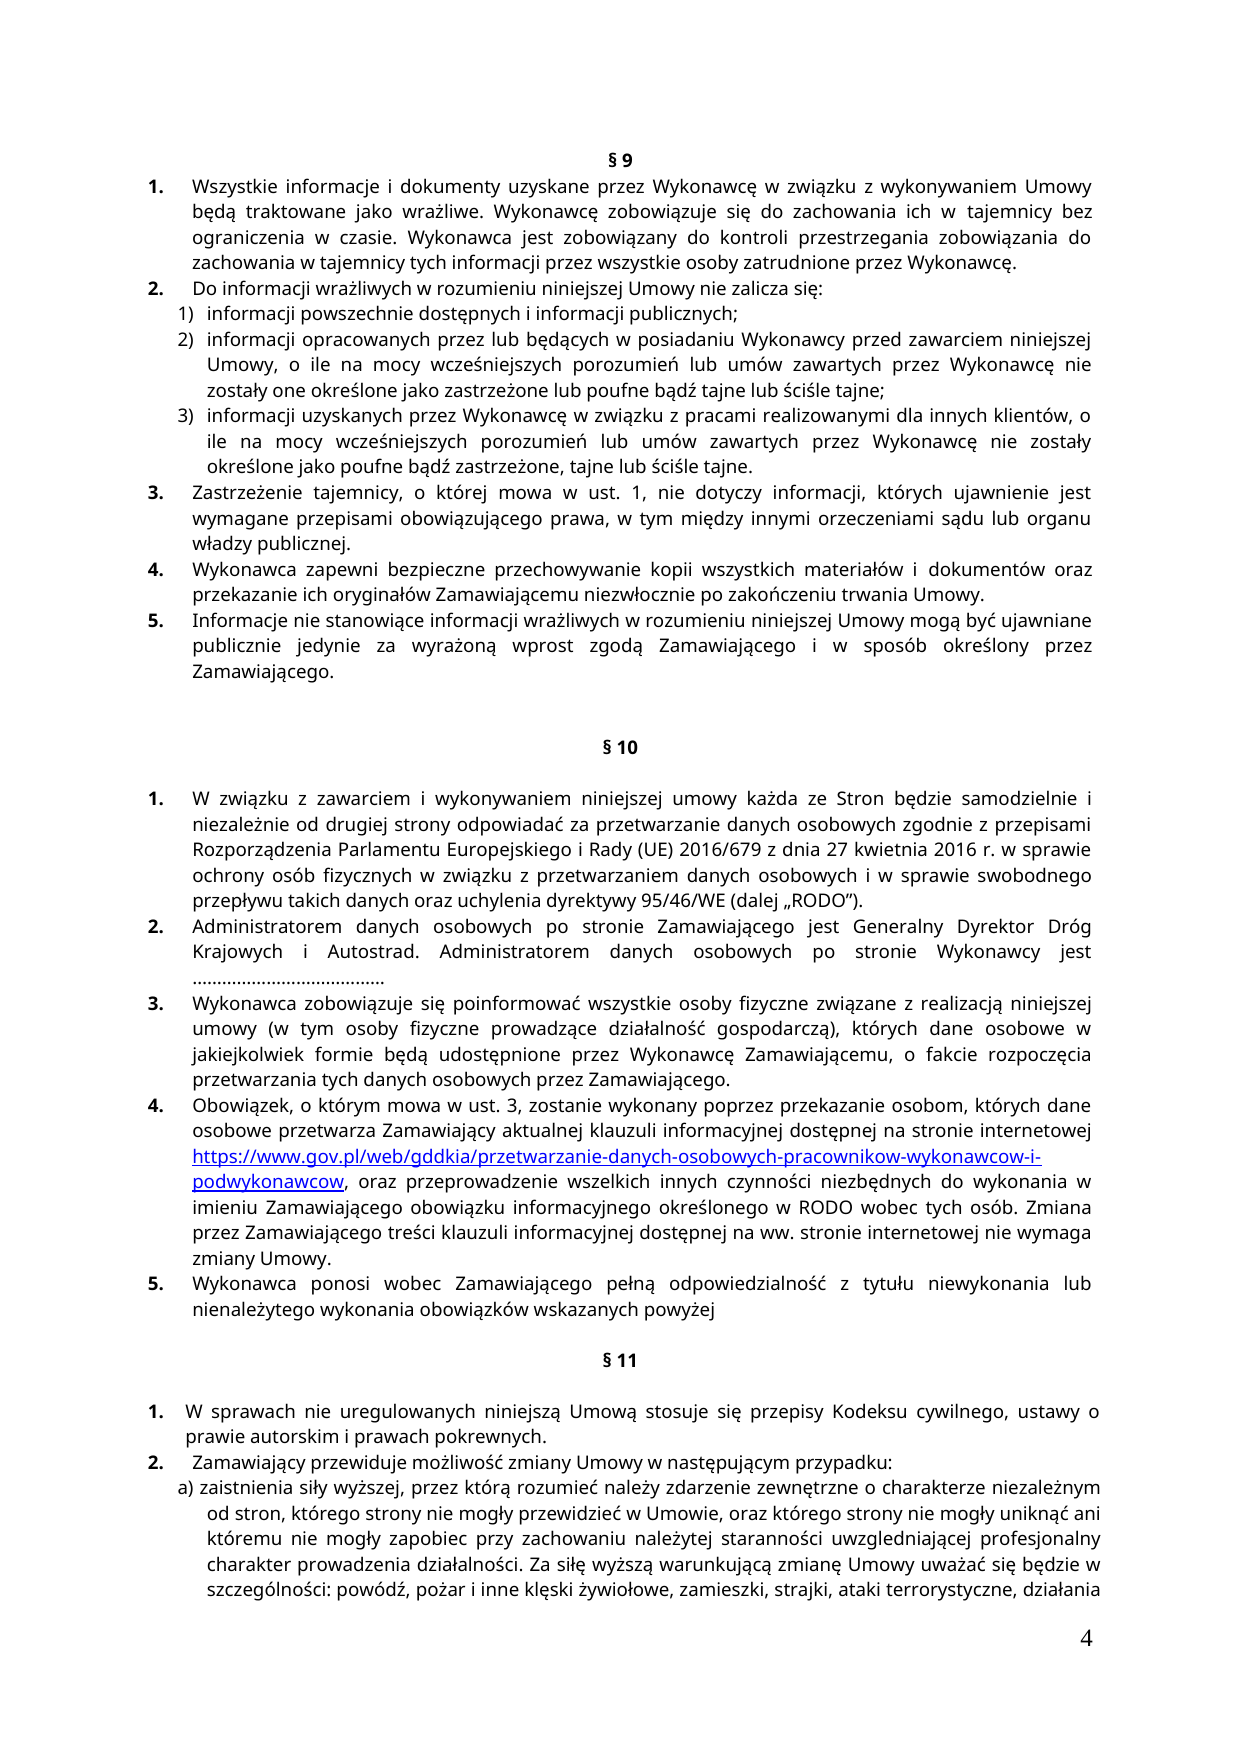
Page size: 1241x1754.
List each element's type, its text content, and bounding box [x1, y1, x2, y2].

list informacji powszechnie dostępnych i informacji publicznych; [177, 301, 1093, 326]
list Obowiązek, o którym mowa w ust. 3, zostanie wykonany poprzez przekazanie osobom, których dane osobowe przetwarza Zamawiający aktualnej klauzuli informacyjnej dostępnej na stronie internetowej https://www.gov.pl/web/gddkia/przetwarzanie-danych-osobowych-pracownikow-wykonawcow-i-podwykonawcow, oraz przeprowadzenie wszelkich innych czynności niezbędnych do wykonania w imieniu Zamawiającego obowiązku informacyjnego określonego w RODO wobec tych osób. Zmiana przez Zamawiającego treści klauzuli informacyjnej dostępnej na ww. stronie internetowej nie wymaga zmiany Umowy. [148, 1092, 1093, 1271]
list Zamawiający przewiduje możliwość zmiany Umowy w następującym przypadku: [148, 1449, 1101, 1475]
list Administratorem danych osobowych po stronie Zamawiającego jest Generalny Dyrektor Dróg Krajowych i Autostrad. Administratorem danych osobowych po stronie Wykonawcy jest ………………………………… [148, 913, 1093, 990]
list Do informacji wrażliwych w rozumieniu niniejszej Umowy nie zalicza się: [148, 275, 1093, 301]
list Informacje nie stanowiące informacji wrażliwych w rozumieniu niniejszej Umowy mogą być ujawniane publicznie jedynie za wyrażoną wprost zgodą Zamawiającego i w sposób określony przez Zamawiającego. [148, 607, 1093, 683]
list Wykonawca zapewni bezpieczne przechowywanie kopii wszystkich materiałów i dokumentów oraz przekazanie ich oryginałów Zamawiającemu niezwłocznie po zakończeniu trwania Umowy. [148, 556, 1093, 607]
list Wykonawca ponosi wobec Zamawiającego pełną odpowiedzialność z tytułu niewykonania lub nienależytego wykonania obowiązków wskazanych powyżej [148, 1271, 1093, 1322]
list W sprawach nie uregulowanych niniejszą Umową stosuje się przepisy Kodeksu cywilnego, ustawy o prawie autorskim i prawach pokrewnych. [148, 1398, 1101, 1449]
text § 11 [148, 1347, 1093, 1373]
list Wszystkie informacje i dokumenty uzyskane przez Wykonawcę w związku z wykonywaniem Umowy będą traktowane jako wrażliwe. Wykonawcę zobowiązuje się do zachowania ich w tajemnicy bez ograniczenia w czasie. Wykonawca jest zobowiązany do kontroli przestrzegania zobowiązania do zachowania w tajemnicy tych informacji przez wszystkie osoby zatrudnione przez Wykonawcę. [148, 173, 1093, 275]
list informacji uzyskanych przez Wykonawcę w związku z pracami realizowanymi dla innych klientów, o ile na mocy wcześniejszych porozumień lub umów zawartych przez Wykonawcę nie zostały określone jako poufne bądź zastrzeżone, tajne lub ściśle tajne. [177, 403, 1093, 479]
list W związku z zawarciem i wykonywaniem niniejszej umowy każda ze Stron będzie samodzielnie i niezależnie od drugiej strony odpowiadać za przetwarzanie danych osobowych zgodnie z przepisami Rozporządzenia Parlamentu Europejskiego i Rady (UE) 2016/679 z dnia 27 kwietnia 2016 r. w sprawie ochrony osób fizycznych w związku z przetwarzaniem danych osobowych i w sprawie swobodnego przepływu takich danych oraz uchylenia dyrektywy 95/46/WE (dalej „RODO”). [148, 786, 1093, 913]
list Wykonawca zobowiązuje się poinformować wszystkie osoby fizyczne związane z realizacją niniejszej umowy (w tym osoby fizyczne prowadzące działalność gospodarczą), których dane osobowe w jakiejkolwiek formie będą udostępnione przez Wykonawcę Zamawiającemu, o fakcie rozpoczęcia przetwarzania tych danych osobowych przez Zamawiającego. [148, 990, 1093, 1092]
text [177, 1475, 1101, 1602]
list informacji opracowanych przez lub będących w posiadaniu Wykonawcy przed zawarciem niniejszej Umowy, o ile na mocy wcześniejszych porozumień lub umów zawartych przez Wykonawcę nie zostały one określone jako zastrzeżone lub poufne bądź tajne lub ściśle tajne; [177, 326, 1093, 403]
text § 9 [148, 148, 1093, 173]
list Zastrzeżenie tajemnicy, o której mowa w ust. 1, nie dotyczy informacji, których ujawnienie jest wymagane przepisami obowiązującego prawa, w tym między innymi orzeczeniami sądu lub organu władzy publicznej. [148, 479, 1093, 556]
text § 10 [148, 734, 1093, 760]
